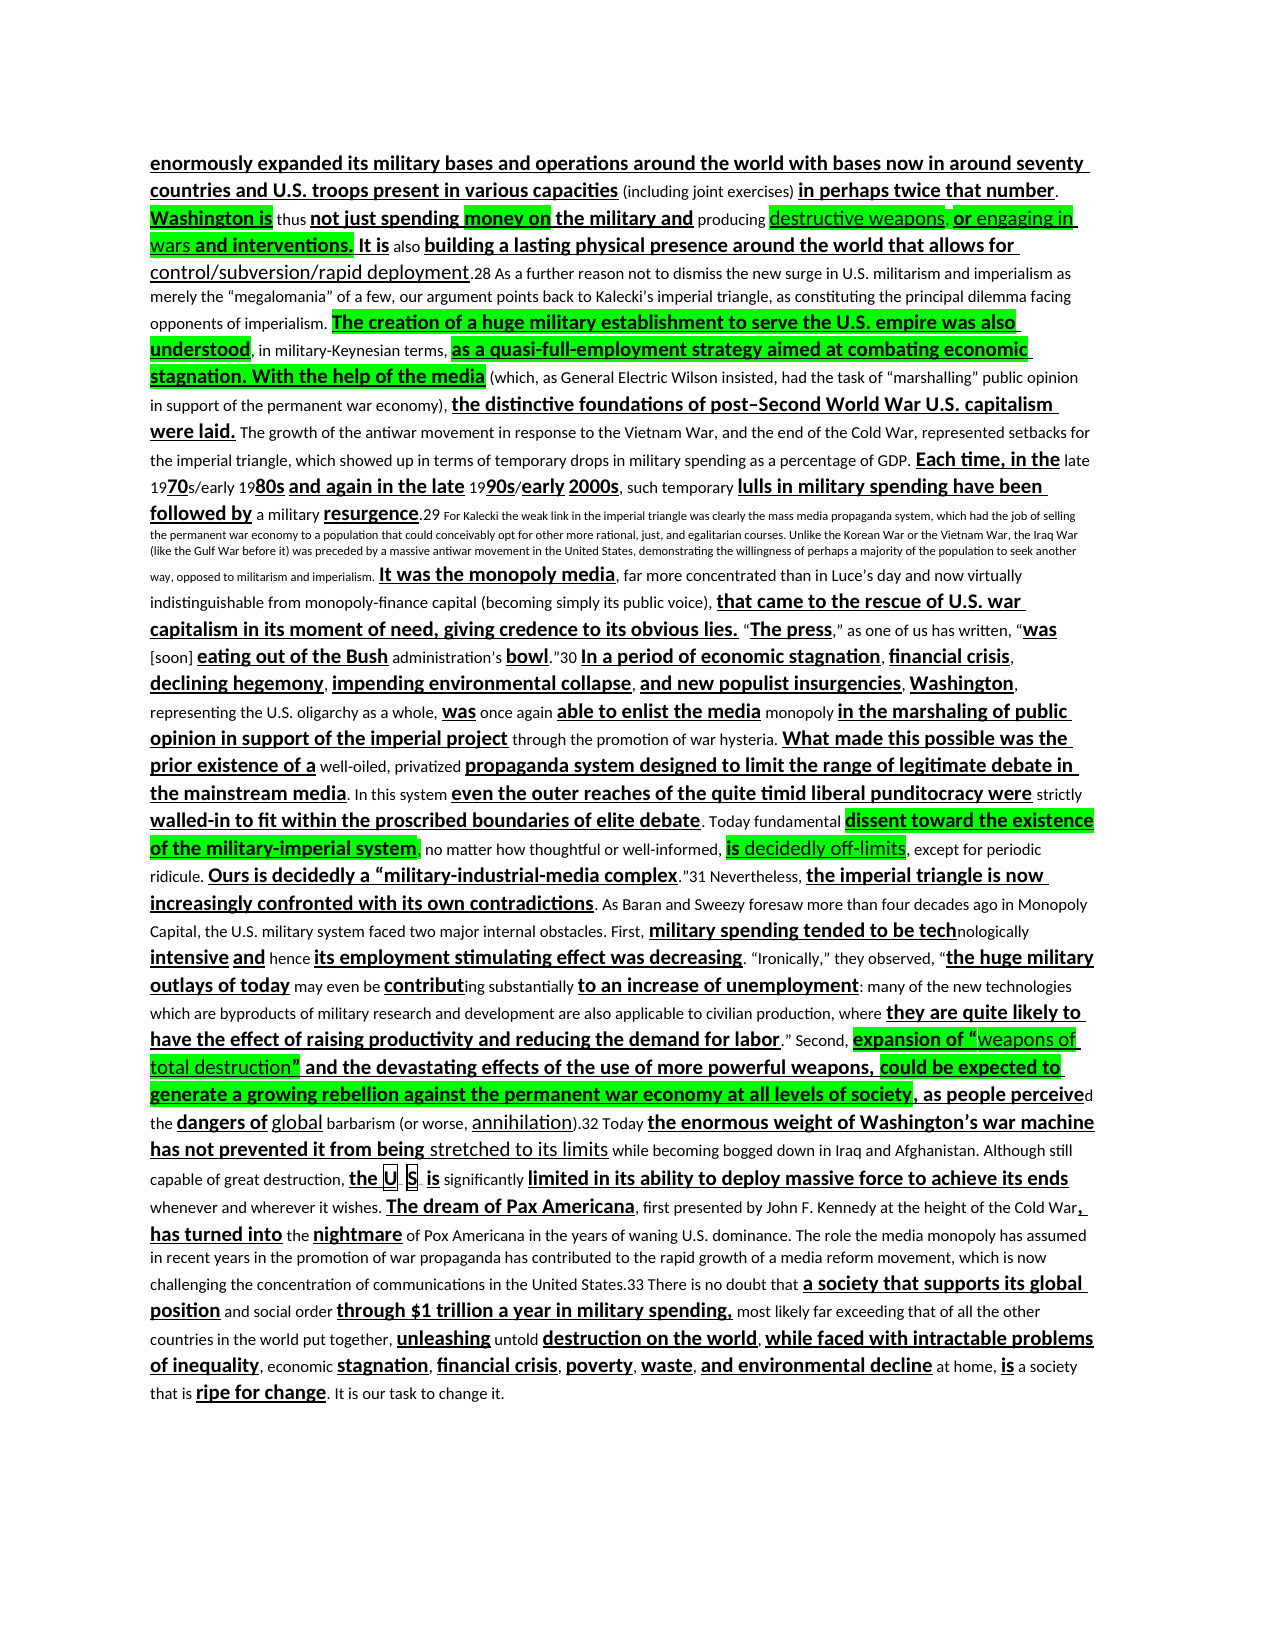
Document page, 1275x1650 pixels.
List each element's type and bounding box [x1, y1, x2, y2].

text [150, 150, 1095, 1405]
